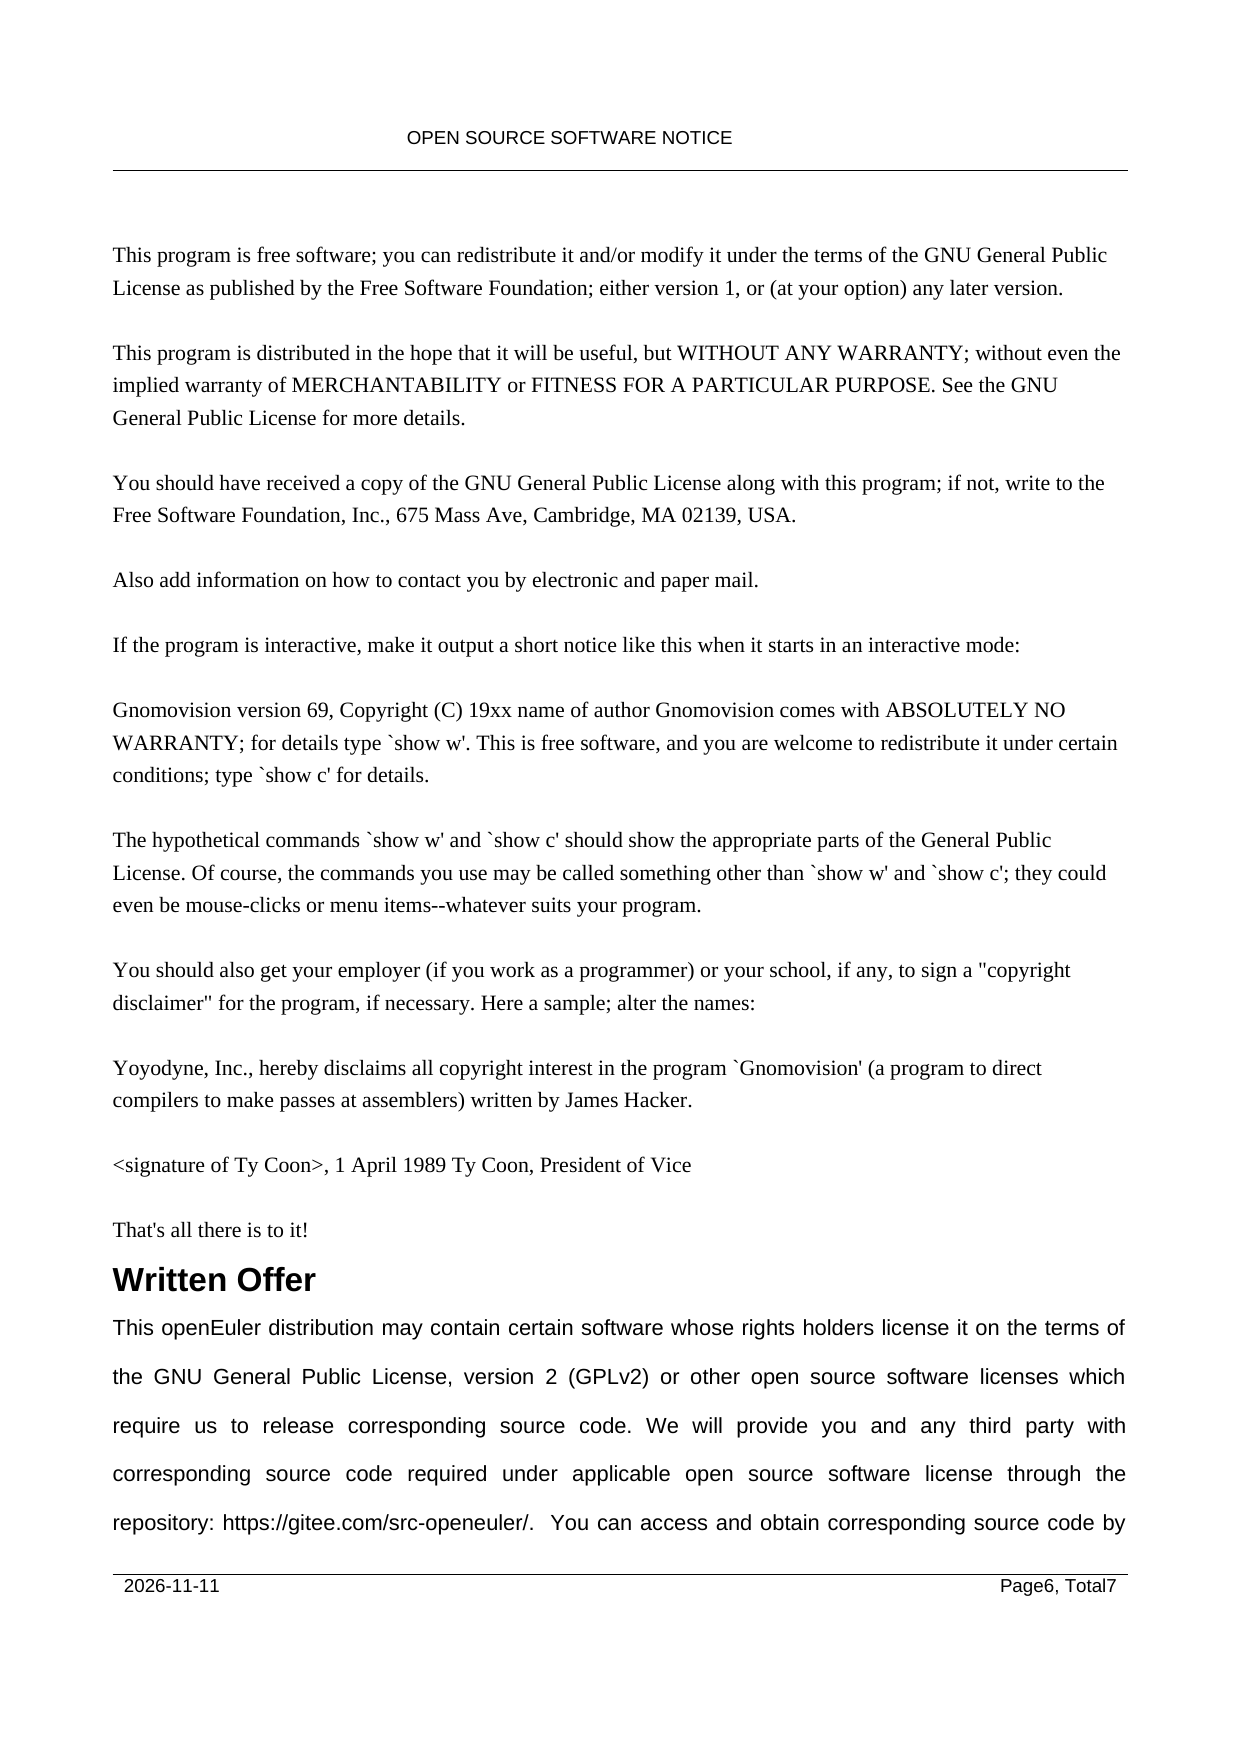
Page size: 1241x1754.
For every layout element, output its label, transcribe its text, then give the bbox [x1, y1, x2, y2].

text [112, 206, 1128, 1246]
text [112, 1311, 1128, 1539]
text Written Offer [112, 1246, 1128, 1311]
